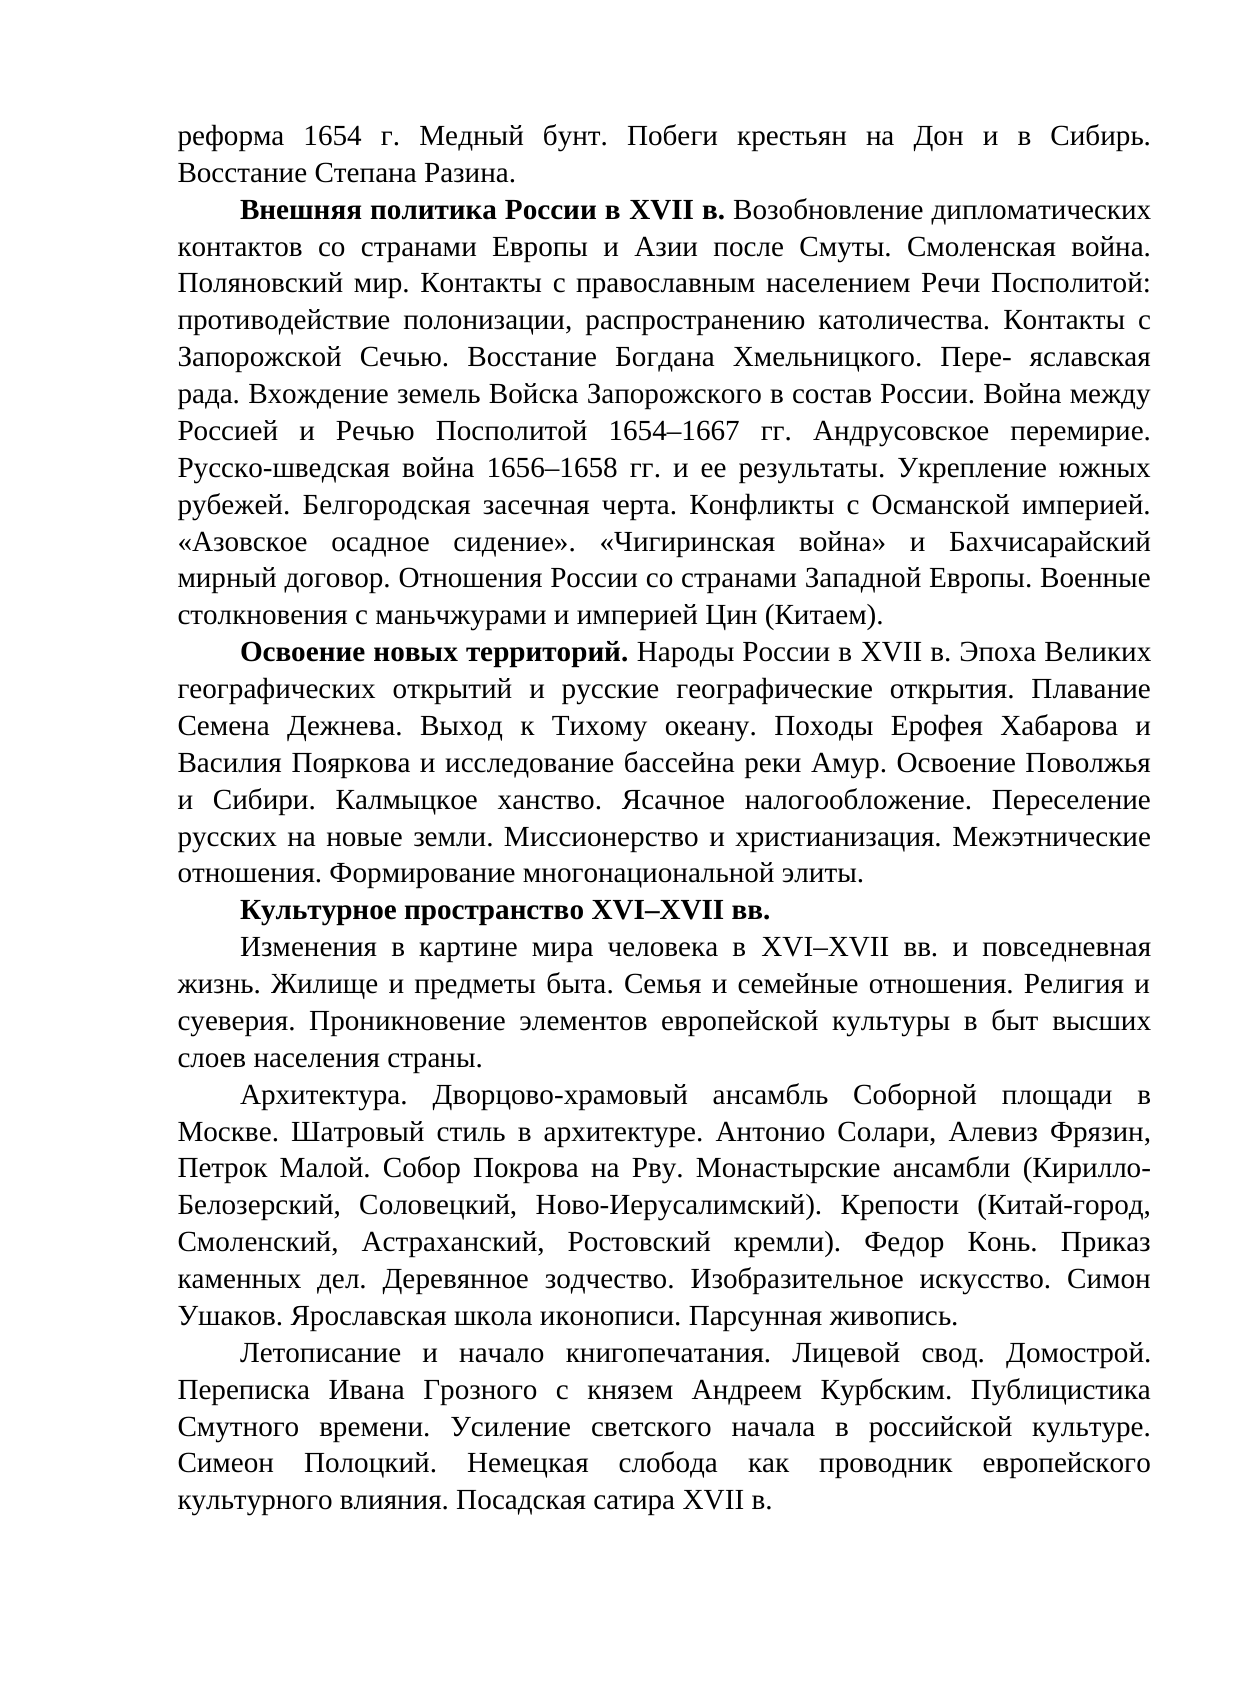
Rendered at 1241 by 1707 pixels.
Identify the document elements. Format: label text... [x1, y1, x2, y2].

text Культурное пространство XVI–XVII вв. [177, 892, 1152, 926]
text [177, 118, 1152, 188]
text Изменения в картине мира человека в XVI–XVII вв. и повседневная жизнь. Жилище и предметы быта. Семья и семейные отношения. Религия и суеверия. Проникновение элементов европейской культуры в быт высших слоев населения страны. [177, 929, 1152, 1073]
text Архитектура. Дворцово-храмовый ансамбль Соборной площади в Москве. Шатровый стиль в архитектуре. Антонио Солари, Алевиз Фрязин, Петрок Малой. Собор Покрова на Рву. Монастырские ансамбли (Кирилло-Белозерский, Соловецкий, Ново-Иерусалимский). Крепости (Китай-город, Смоленский, Астраханский, Ростовский кремли). Федор Конь. Приказ каменных дел. Деревянное зодчество. Изобразительное искусство. Симон Ушаков. Ярославская школа иконописи. Парсунная живопись. [177, 1077, 1152, 1332]
text Внешняя политика России в XVII в. Возобновление дипломатических контактов со странами Европы и Азии после Смуты. Смоленская война. Поляновский мир. Контакты с православным населением Речи Посполитой: противодействие полонизации, распространению католичества. Контакты с Запорожской Сечью. Восстание Богдана Хмельницкого. Пере- яславская рада. Вхождение земель Войска Запорожского в состав России. Война между Россией и Речью Посполитой 1654–1667 гг. Андрусовское перемирие. Русско-шведская война 1656–1658 гг. и ее результаты. Укрепление южных рубежей. Белгородская засечная черта. Конфликты с Османской империей. «Азовское осадное сидение». «Чигиринская война» и Бахчисарайский мирный договор. Отношения России со странами Западной Европы. Военные столкновения с маньчжурами и империей Цин (Китаем). [177, 192, 1152, 631]
text Летописание и начало книгопечатания. Лицевой свод. Домострой. Переписка Ивана Грозного с князем Андреем Курбским. Публицистика Смутного времени. Усиление светского начала в российской культуре. Симеон Полоцкий. Немецкая слобода как проводник европейского культурного влияния. Посадская сатира XVII в. [177, 1335, 1152, 1516]
text Освоение новых территорий. Народы России в XVII в. Эпоха Великих географических открытий и русские географические открытия. Плавание Семена Дежнева. Выход к Тихому океану. Походы Ерофея Хабарова и Василия Пояркова и исследование бассейна реки Амур. Освоение Поволжья и Сибири. Калмыцкое ханство. Ясачное налогообложение. Переселение русских на новые земли. Миссионерство и христианизация. Межэтнические отношения. Формирование многонациональной элиты. [177, 634, 1152, 889]
